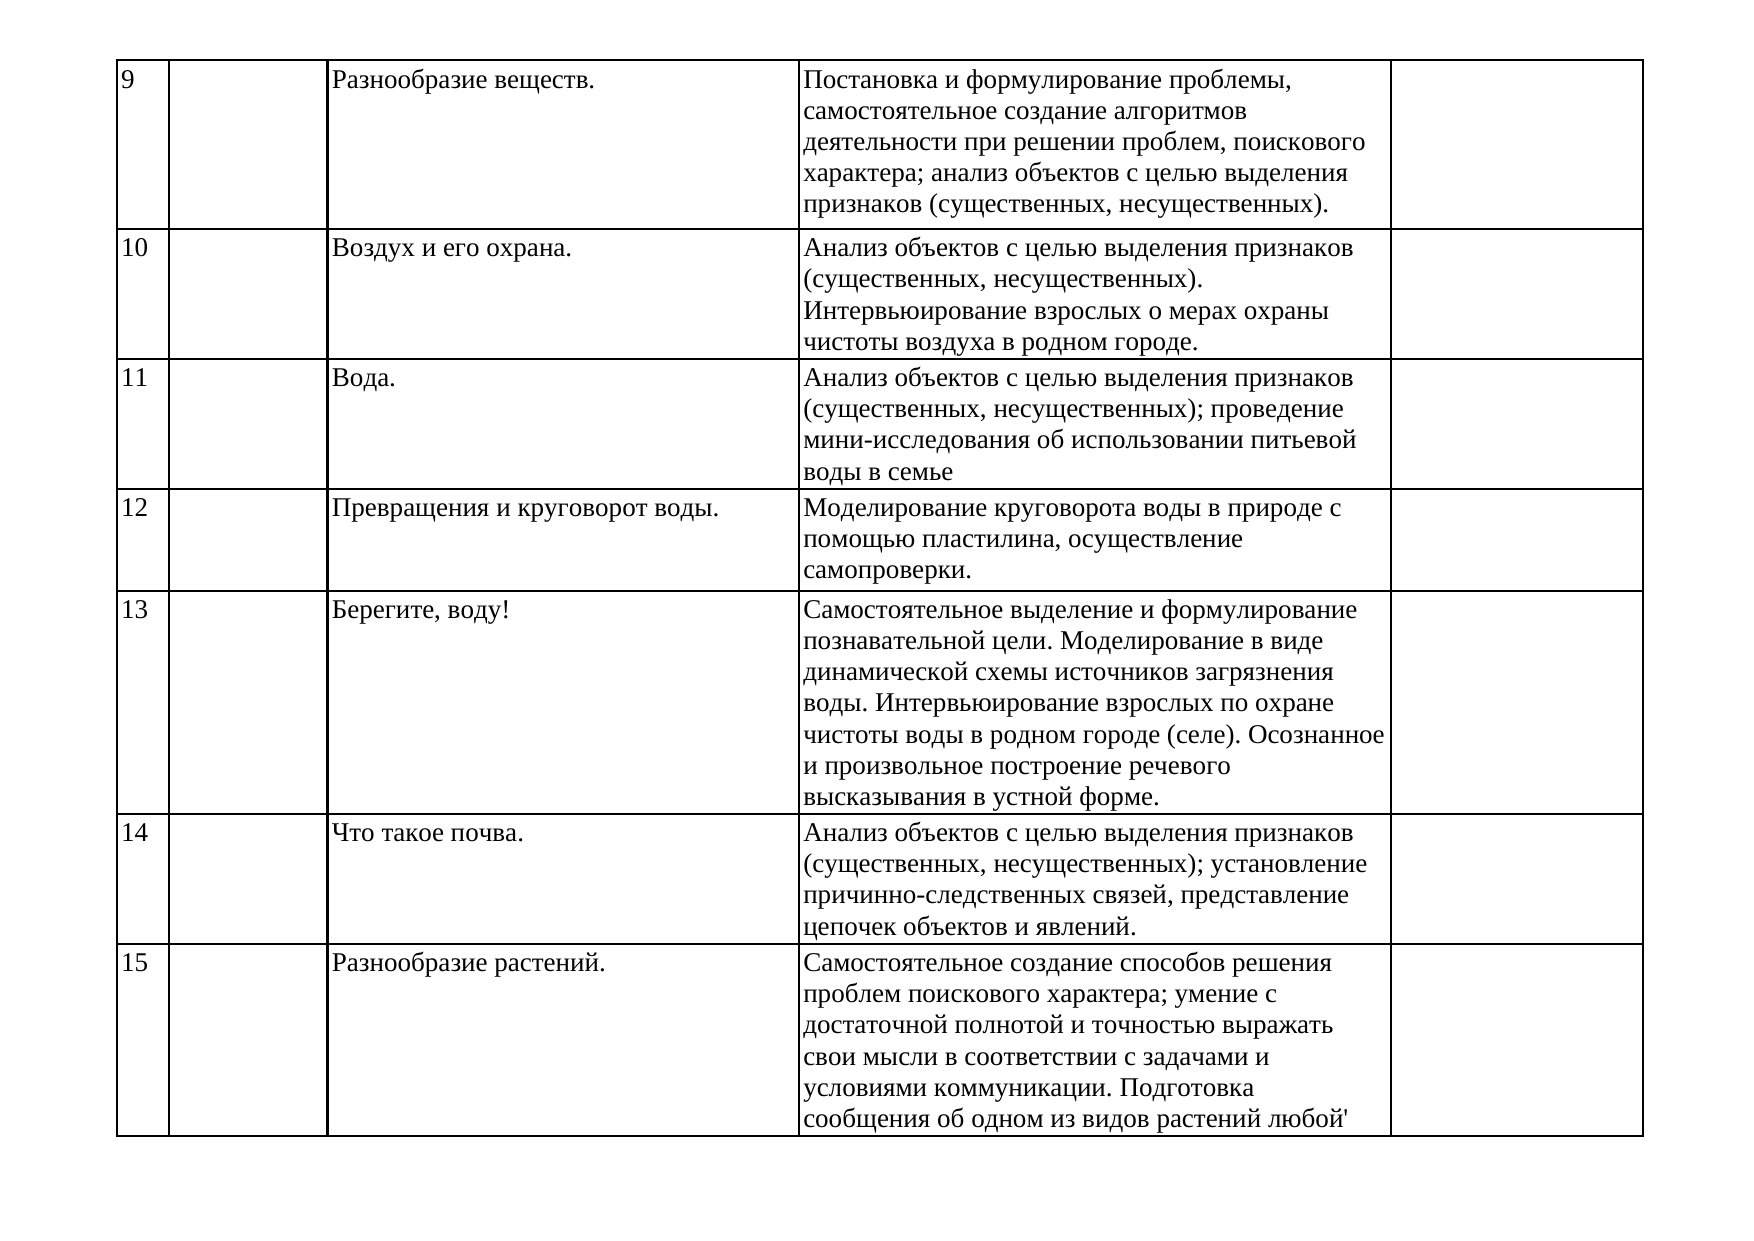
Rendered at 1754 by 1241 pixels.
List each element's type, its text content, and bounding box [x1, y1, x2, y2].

table_cell Самостоятельное выделение и формулирование познавательной цели. Моделирование в виде динамической схемы источников загрязнения воды. Интервьюирование взрослых по охране чистоты воды в родном городе (селе). Осознанное и произвольное построение речевого высказывания в устной форме. [800, 592, 1390, 813]
table_cell 12 [118, 490, 168, 589]
table_cell 10 [118, 230, 168, 358]
table_cell Что такое почва. [329, 815, 798, 942]
table_cell [1392, 360, 1642, 487]
table_cell [170, 815, 326, 942]
table_cell Воздух и его охрана. [329, 230, 798, 358]
table_cell Моделирование круговорота воды в природе с помощью пластилина, осуществление самопроверки. [800, 490, 1390, 589]
table_cell 13 [118, 592, 168, 813]
table_cell Разнообразие веществ. [329, 61, 798, 228]
table_cell [170, 490, 326, 589]
table_cell Превращения и круговорот воды. [329, 490, 798, 589]
table_cell 14 [118, 815, 168, 942]
table_cell 9 [118, 61, 168, 228]
table_cell [170, 945, 326, 1134]
table_cell 11 [118, 360, 168, 487]
table_cell [1392, 230, 1642, 358]
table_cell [800, 945, 1390, 1134]
table_cell [1392, 945, 1642, 1134]
table_cell Вода. [329, 360, 798, 487]
table_cell 15 [118, 945, 168, 1134]
table_cell [170, 360, 326, 487]
table_cell [170, 230, 326, 358]
table_cell [170, 592, 326, 813]
table_cell Анализ объектов с целью выделения признаков (существенных, несущественных); проведение мини-исследования об использовании питьевой воды в семье [800, 360, 1390, 487]
table_cell Берегите, воду! [329, 592, 798, 813]
table_cell [1392, 815, 1642, 942]
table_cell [329, 945, 798, 1134]
table_cell [170, 61, 326, 228]
table_cell [1392, 490, 1642, 589]
table_cell [1392, 592, 1642, 813]
table_cell Анализ объектов с целью выделения признаков (существенных, несущественных); установление причинно-следственных связей, представление цепочек объектов и явлений. [800, 815, 1390, 942]
table_cell Анализ объектов с целью выделения признаков (существенных, несущественных). Интервьюирование взрослых о мерах охраны чистоты воздуха в родном городе. [800, 230, 1390, 358]
table_cell Постановка и формулирование проблемы, самостоятельное создание алгоритмов деятельности при решении проблем, поискового характера; анализ объектов с целью выделения признаков (существенных, несущественных). [800, 61, 1390, 228]
table_cell [1392, 61, 1642, 228]
